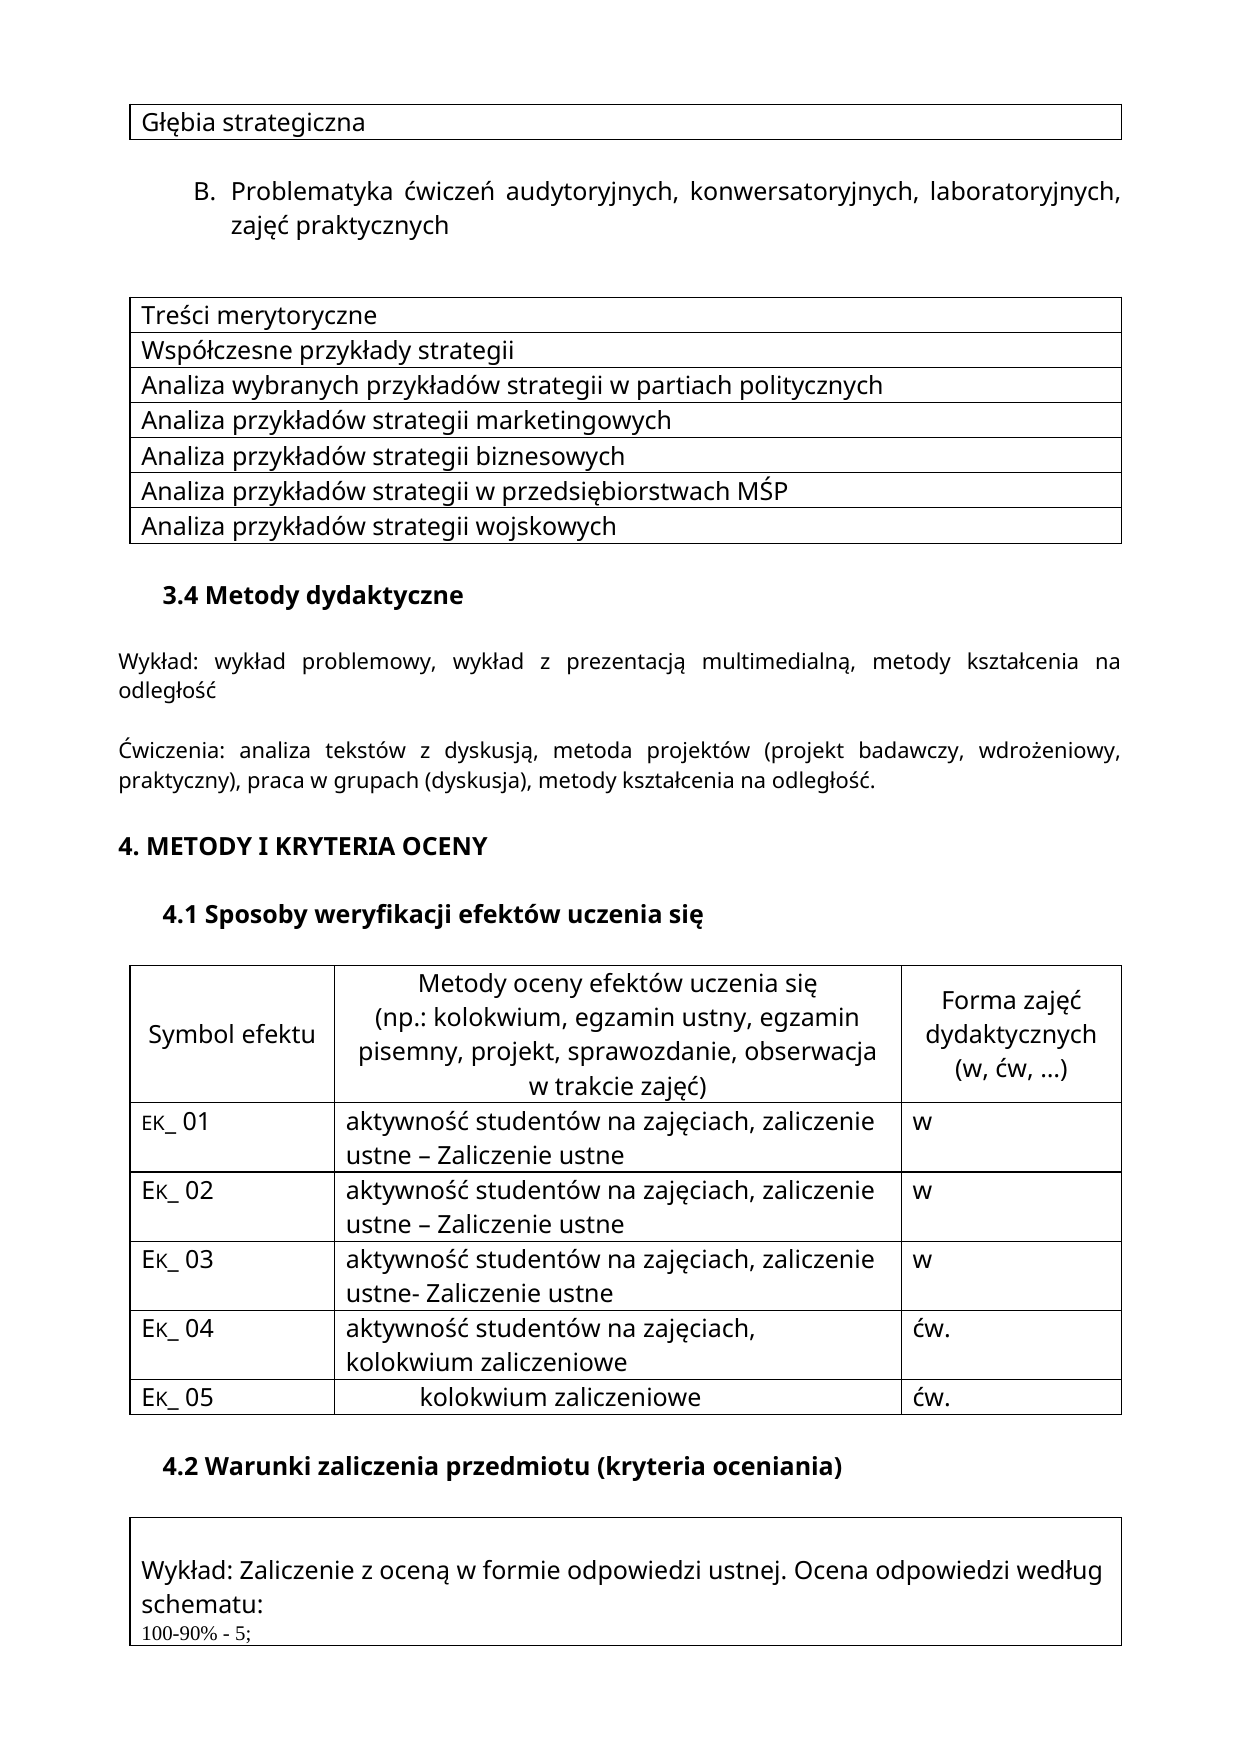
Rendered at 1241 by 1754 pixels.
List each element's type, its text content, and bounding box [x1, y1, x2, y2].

text 4. METODY I KRYTERIA OCENY [118, 829, 1122, 863]
table_cell Ek_ 02 [131, 1173, 334, 1241]
table_cell aktywność studentów na zajęciach, kolokwium zaliczeniowe [335, 1311, 901, 1379]
table_cell w [902, 1103, 1121, 1171]
table_cell Współczesne przykłady strategii [131, 333, 1121, 367]
table_cell Ek_ 05 [131, 1380, 334, 1414]
table_cell aktywność studentów na zajęciach, zaliczenie ustne – Zaliczenie ustne [335, 1103, 901, 1171]
text 4.1 Sposoby weryfikacji efektów uczenia się [162, 897, 1122, 931]
table_cell ek_ 01 [131, 1103, 334, 1171]
table_cell Analiza przykładów strategii biznesowych [131, 438, 1121, 472]
table_header Metody oceny efektów uczenia się (np.: kolokwium, egzamin ustny, egzamin pisemny, projekt, sprawozdanie, obserwacja w trakcie zajęć) [335, 966, 901, 1102]
table_cell Ek_ 03 [131, 1242, 334, 1310]
table_header Forma zajęć dydaktycznych (w, ćw, …) [902, 966, 1121, 1102]
text 3.4 Metody dydaktyczne [162, 577, 1122, 612]
table_cell w [902, 1173, 1121, 1241]
text Wykład: wykład problemowy, wykład z prezentacją multimedialną, metody kształcenia na odległość [118, 646, 1122, 705]
table_cell w [902, 1242, 1121, 1310]
table_cell Analiza przykładów strategii wojskowych [131, 508, 1121, 542]
table_cell kolokwium zaliczeniowe [335, 1380, 901, 1414]
table_cell ćw. [902, 1311, 1121, 1379]
table_header Treści merytoryczne [131, 298, 1121, 332]
table_cell Głębia strategiczna [131, 105, 1121, 138]
table_cell Ek_ 04 [131, 1311, 334, 1379]
text 4.2 Warunki zaliczenia przedmiotu (kryteria oceniania) [162, 1449, 1122, 1483]
table_cell Analiza przykładów strategii w przedsiębiorstwach MŚP [131, 473, 1121, 507]
table_cell Analiza wybranych przykładów strategii w partiach politycznych [131, 368, 1121, 402]
table_cell aktywność studentów na zajęciach, zaliczenie ustne – Zaliczenie ustne [335, 1173, 901, 1241]
table_header Symbol efektu [131, 966, 334, 1102]
text Ćwiczenia: analiza tekstów z dyskusją, metoda projektów (projekt badawczy, wdrożeniowy, praktyczny), praca w grupach (dyskusja), metody kształcenia na odległość. [118, 735, 1122, 794]
table_cell aktywność studentów na zajęciach, zaliczenie ustne- Zaliczenie ustne [335, 1242, 901, 1310]
list Problematyka ćwiczeń audytoryjnych, konwersatoryjnych, laboratoryjnych, zajęć praktycznych [193, 174, 1122, 242]
table_cell Analiza przykładów strategii marketingowych [131, 403, 1121, 437]
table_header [131, 1518, 1121, 1644]
table_cell ćw. [902, 1380, 1121, 1414]
